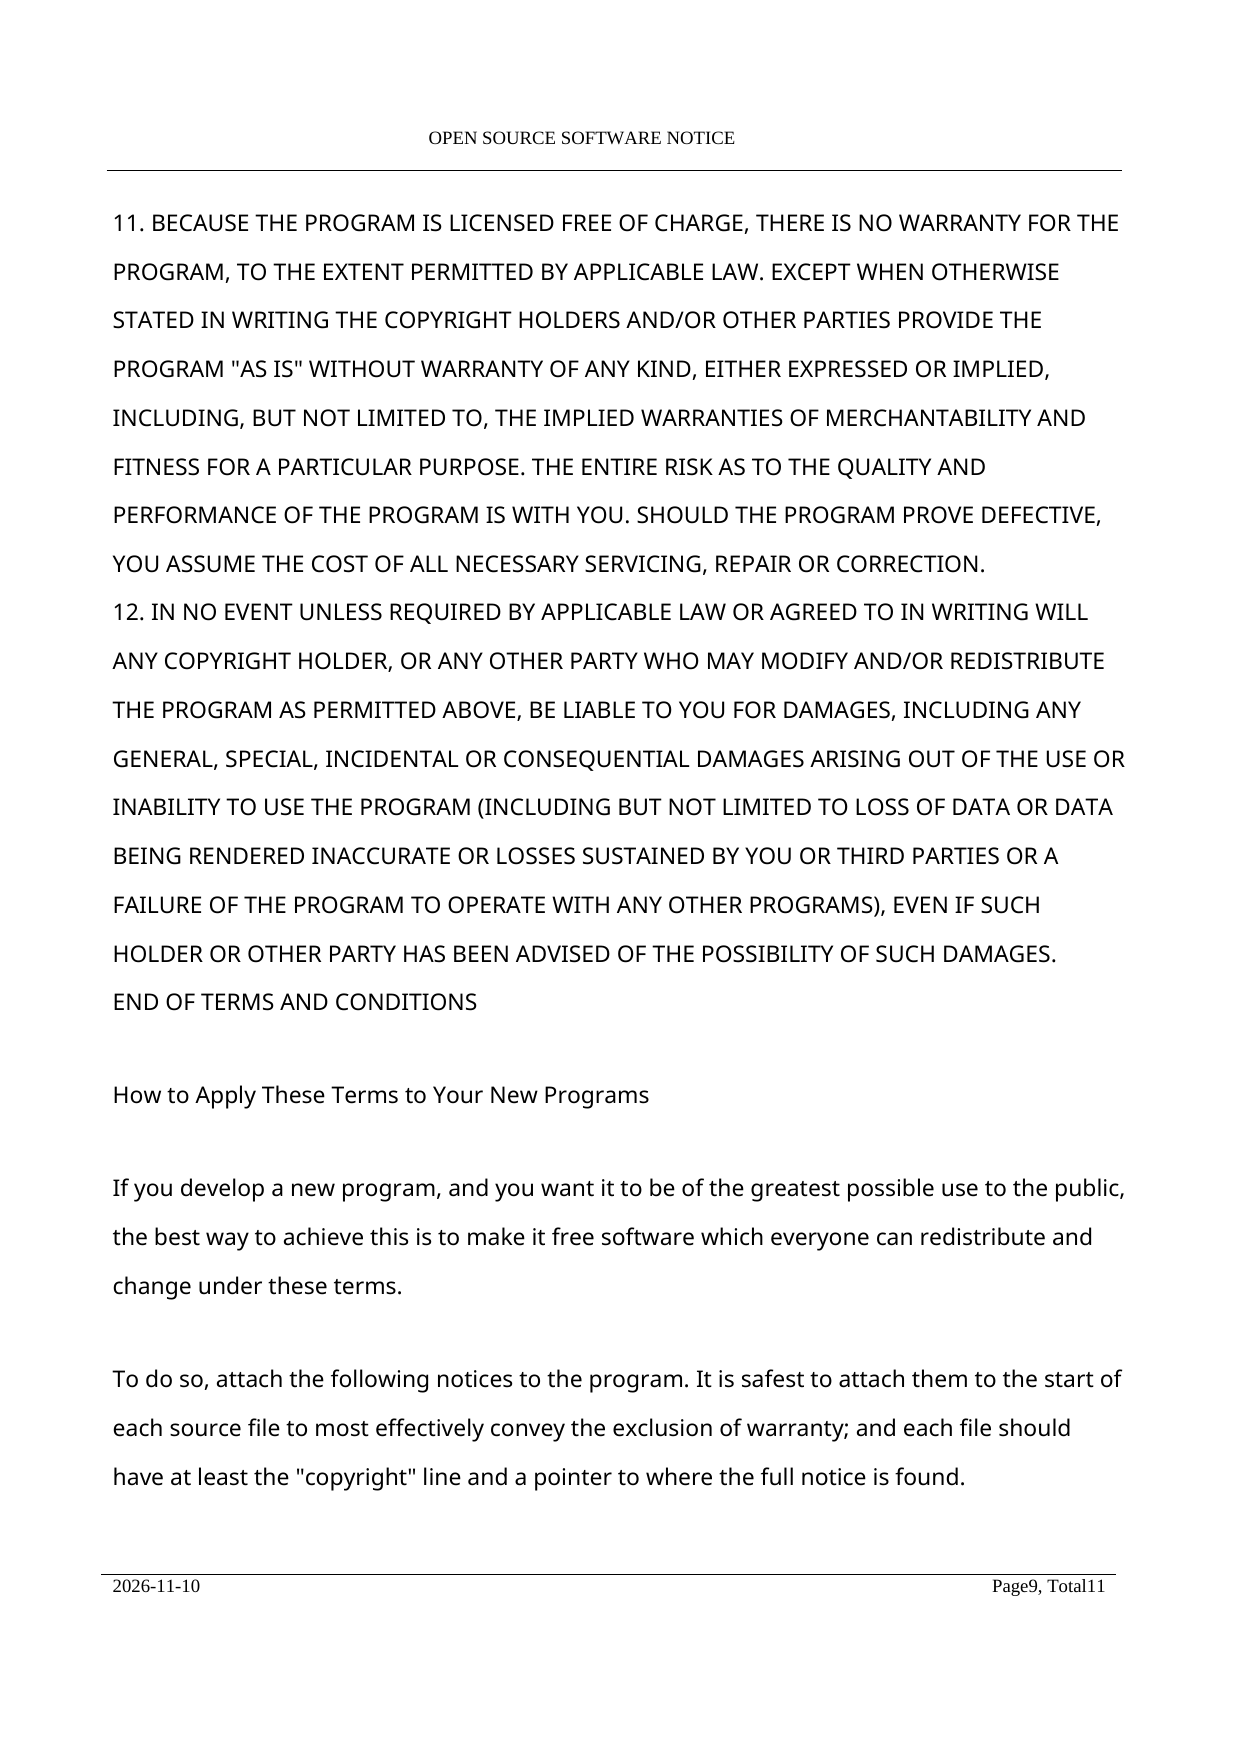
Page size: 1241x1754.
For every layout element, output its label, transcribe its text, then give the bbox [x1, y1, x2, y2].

text 11. BECAUSE THE PROGRAM IS LICENSED FREE OF CHARGE, THERE IS NO WARRANTY FOR THE PROGRAM, TO THE EXTENT PERMITTED BY APPLICABLE LAW. EXCEPT WHEN OTHERWISE STATED IN WRITING THE COPYRIGHT HOLDERS AND/OR OTHER PARTIES PROVIDE THE PROGRAM "AS IS" WITHOUT WARRANTY OF ANY KIND, EITHER EXPRESSED OR IMPLIED, INCLUDING, BUT NOT LIMITED TO, THE IMPLIED WARRANTIES OF MERCHANTABILITY AND FITNESS FOR A PARTICULAR PURPOSE. THE ENTIRE RISK AS TO THE QUALITY AND PERFORMANCE OF THE PROGRAM IS WITH YOU. SHOULD THE PROGRAM PROVE DEFECTIVE, YOU ASSUME THE COST OF ALL NECESSARY SERVICING, REPAIR OR CORRECTION. [112, 206, 1128, 580]
text END OF TERMS AND CONDITIONS [112, 985, 1128, 1018]
text To do so, attach the following notices to the program. It is safest to attach them to the start of each source file to most effectively convey the exclusion of warranty; and each file should have at least the "copyright" line and a pointer to where the full notice is found. [112, 1362, 1128, 1492]
text 12. IN NO EVENT UNLESS REQUIRED BY APPLICABLE LAW OR AGREED TO IN WRITING WILL ANY COPYRIGHT HOLDER, OR ANY OTHER PARTY WHO MAY MODIFY AND/OR REDISTRIBUTE THE PROGRAM AS PERMITTED ABOVE, BE LIABLE TO YOU FOR DAMAGES, INCLUDING ANY GENERAL, SPECIAL, INCIDENTAL OR CONSEQUENTIAL DAMAGES ARISING OUT OF THE USE OR INABILITY TO USE THE PROGRAM (INCLUDING BUT NOT LIMITED TO LOSS OF DATA OR DATA BEING RENDERED INACCURATE OR LOSSES SUSTAINED BY YOU OR THIRD PARTIES OR A FAILURE OF THE PROGRAM TO OPERATE WITH ANY OTHER PROGRAMS), EVEN IF SUCH HOLDER OR OTHER PARTY HAS BEEN ADVISED OF THE POSSIBILITY OF SUCH DAMAGES. [112, 596, 1128, 969]
text If you develop a new program, and you want it to be of the greatest possible use to the public, the best way to achieve this is to make it free software which everyone can redistribute and change under these terms. [112, 1172, 1128, 1302]
text How to Apply These Terms to Your New Programs [112, 1078, 1128, 1111]
